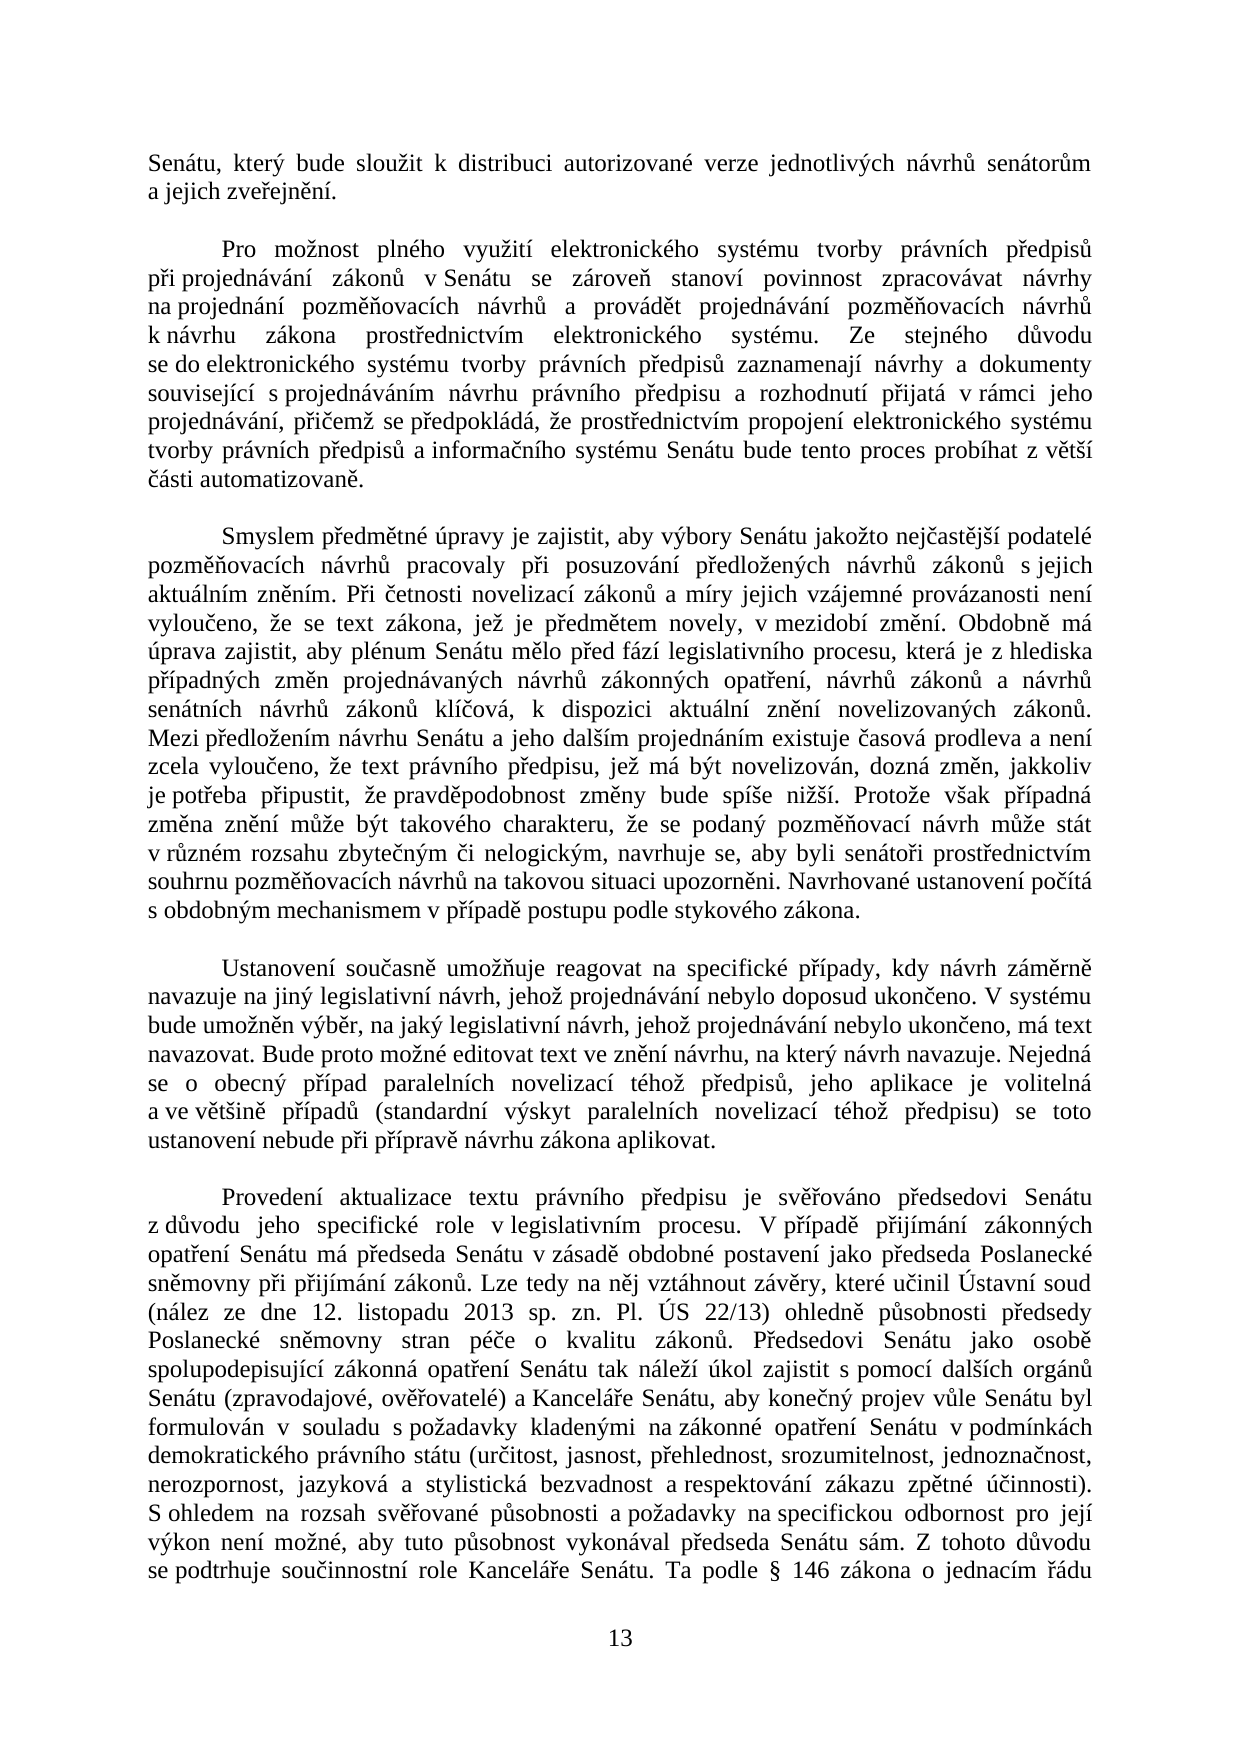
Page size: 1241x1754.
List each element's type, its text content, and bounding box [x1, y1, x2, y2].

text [148, 148, 1093, 205]
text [148, 1182, 1093, 1584]
text Ustanovení současně umožňuje reagovat na specifické případy, kdy návrh záměrně navazuje na jiný legislativní návrh, jehož projednávání nebylo doposud ukončeno. V systému bude umožněn výběr, na jaký legislativní návrh, jehož projednávání nebylo ukončeno, má text navazovat. Bude proto možné editovat text ve znění návrhu, na který návrh navazuje. Nejedná se o obecný případ paralelních novelizací téhož předpisů, jeho aplikace je volitelná a ve většině případů (standardní výskyt paralelních novelizací téhož předpisu) se toto ustanovení nebude při přípravě návrhu zákona aplikovat. [148, 953, 1093, 1154]
text Smyslem předmětné úpravy je zajistit, aby výbory Senátu jakožto nejčastější podatelé pozměňovacích návrhů pracovaly při posuzování předložených návrhů zákonů s jejich aktuálním zněním. Při četnosti novelizací zákonů a míry jejich vzájemné provázanosti není vyloučeno, že se text zákona, jež je předmětem novely, v mezidobí změní. Obdobně má úprava zajistit, aby plénum Senátu mělo před fází legislativního procesu, která je z hlediska případných změn projednávaných návrhů zákonných opatření, návrhů zákonů a návrhů senátních návrhů zákonů klíčová, k dispozici aktuální znění novelizovaných zákonů. Mezi předložením návrhu Senátu a jeho dalším projednáním existuje časová prodleva a není zcela vyloučeno, že text právního předpisu, jež má být novelizován, dozná změn, jakkoliv je potřeba připustit, že pravděpodobnost změny bude spíše nižší. Protože však případná změna znění může být takového charakteru, že se podaný pozměňovací návrh může stát v různém rozsahu zbytečným či nelogickým, navrhuje se, aby byli senátoři prostřednictvím souhrnu pozměňovacích návrhů na takovou situaci upozorněni. Navrhované ustanovení počítá s obdobným mechanismem v případě postupu podle stykového zákona. [148, 521, 1093, 924]
text Pro možnost plného využití elektronického systému tvorby právních předpisů při projednávání zákonů v Senátu se zároveň stanoví povinnost zpracovávat návrhy na projednání pozměňovacích návrhů a provádět projednávání pozměňovacích návrhů k návrhu zákona prostřednictvím elektronického systému. Ze stejného důvodu se do elektronického systému tvorby právních předpisů zaznamenají návrhy a dokumenty související s projednáváním návrhu právního předpisu a rozhodnutí přijatá v rámci jeho projednávání, přičemž se předpokládá, že prostřednictvím propojení elektronického systému tvorby právních předpisů a informačního systému Senátu bude tento proces probíhat z větší části automatizovaně. [148, 234, 1093, 493]
